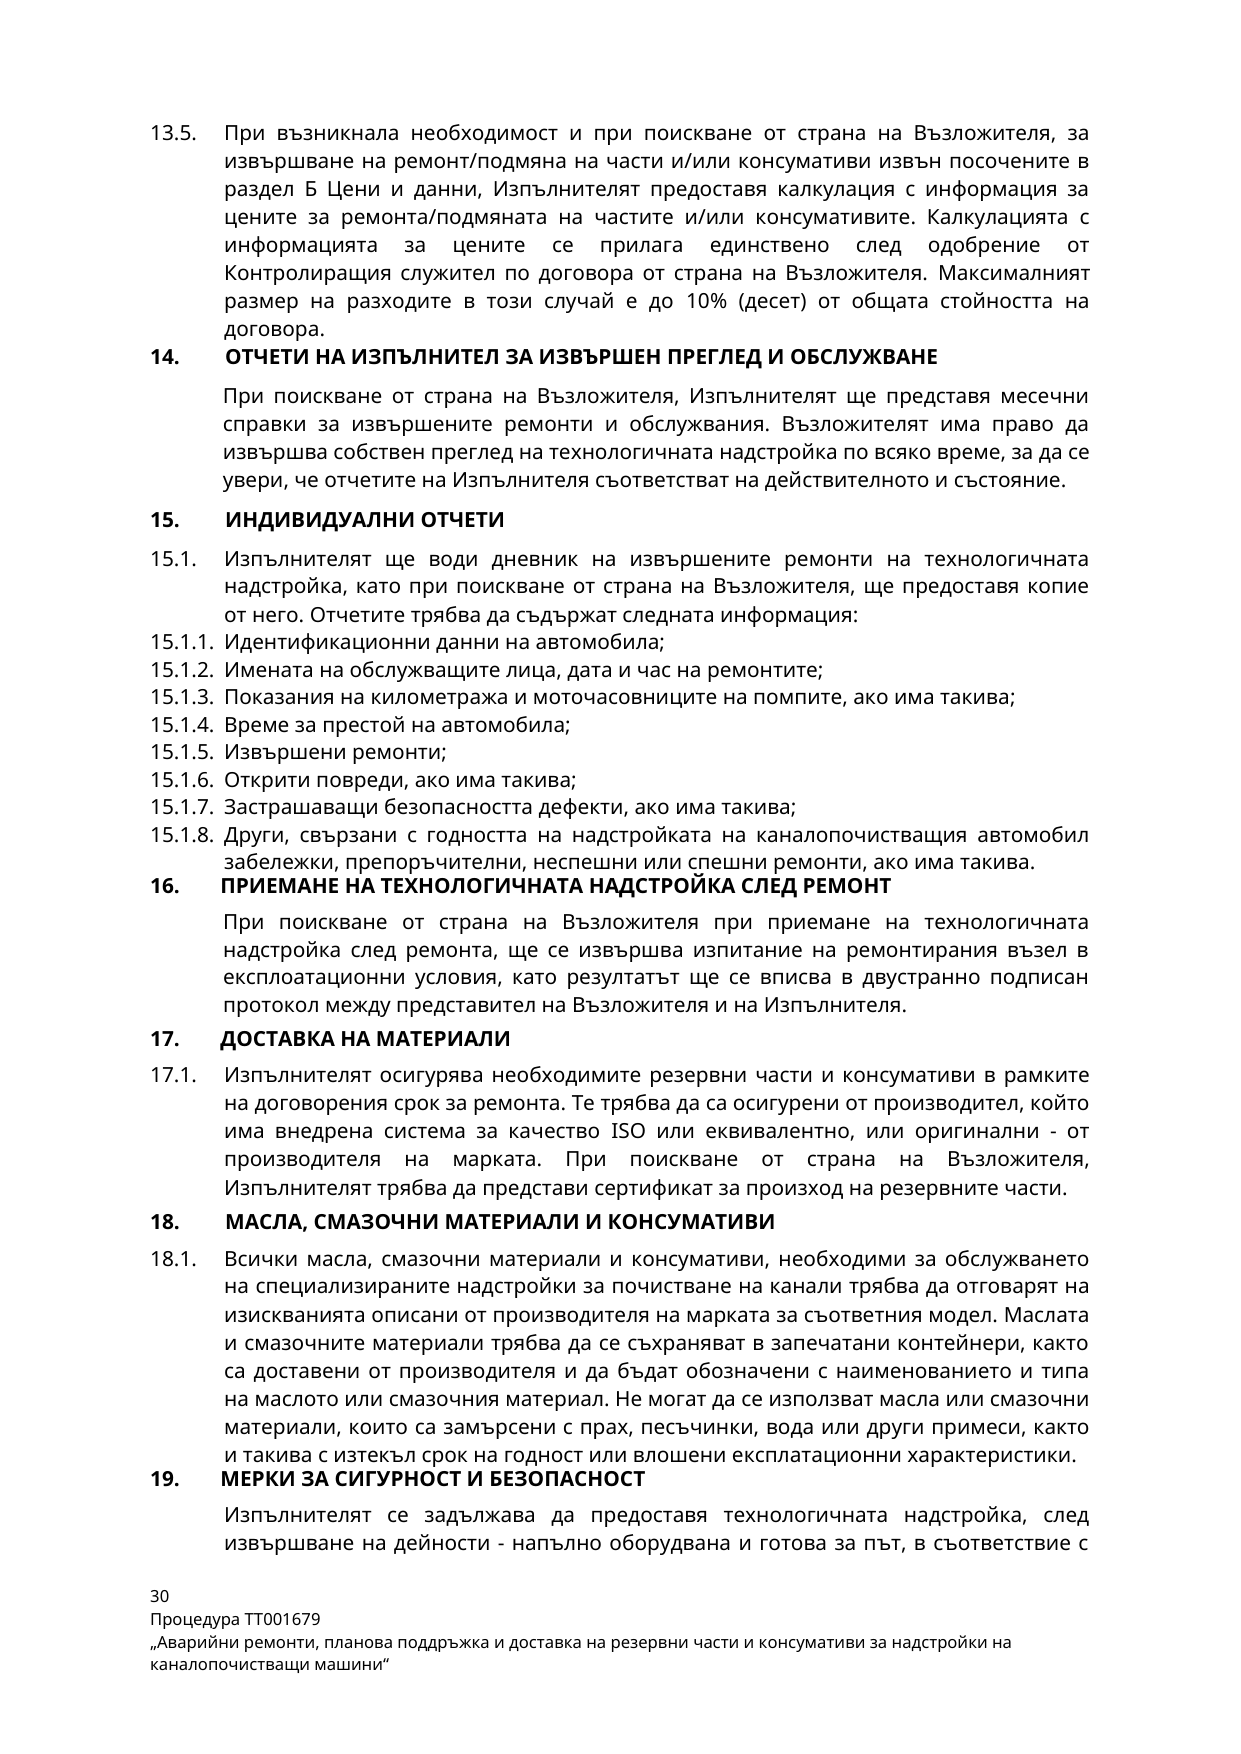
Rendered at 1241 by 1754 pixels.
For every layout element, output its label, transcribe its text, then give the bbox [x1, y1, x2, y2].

text При поискване от страна на Възложителя при приемане на технологичната надстройка след ремонта, ще се извършва изпитание на ремонтирания възел в експлоатационни условия, като резултатът ще се вписва в двустранно подписан протокол между представител на Възложителя и на Изпълнителя. [223, 908, 1090, 1018]
list Изпълнителят ще води дневник на извършените ремонти на технологичната надстройка, като при поискване от страна на Възложителя, ще предоставя копие от него. Отчетите трябва да съдържат следната информация: [150, 543, 1090, 628]
list Показания на километража и моточасовниците на помпите, ако има такива; [150, 683, 1090, 710]
list Всички масла, смазочни материали и консумативи, необходими за обслужването на специализираните надстройки за почистване на канали трябва да отговарят на изискванията описани от производителя на марката за съответния модел. Маслата и смазочните материали трябва да се съхраняват в запечатани контейнери, както са доставени от производителя и да бъдат обозначени с наименованието и типа на маслото или смазочния материал. Не могат да се използват масла или смазочни материали, които са замърсени с прах, песъчинки, вода или други примеси, както и такива с изтекъл срок на годност или влошени експлатационни характеристики. [150, 1243, 1090, 1468]
text При поискване от страна на Възложителя, Изпълнителят ще представя месечни справки за извършените ремонти и обслужвания. Възложителят има право да извършва собствен преглед на технологичната надстройка по всяко време, за да се увери, че отчетите на Изпълнителя съответстват на действителното и състояние. [223, 381, 1090, 493]
list Идентификационни данни на автомобила; [150, 628, 1090, 655]
list ДОСТАВКА НА МАТЕРИАЛИ [150, 1028, 1090, 1051]
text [224, 1500, 1090, 1556]
list Време за престой на автомобила; [150, 710, 1090, 738]
list Изпълнителят осигурява необходимите резервни части и консумативи в рамките на договорения срок за ремонта. Те трябва да са осигурени от производител, който има внедрена система за качество ISO или еквивалентно, или оригинални - от производителя на марката. При поискване от страна на Възложителя, Изпълнителят трябва да представи сертификат за произход на резервните части. [150, 1060, 1090, 1201]
list МАСЛА, СМАЗОЧНИ МАТЕРИАЛИ И КОНСУМАТИВИ [150, 1211, 1090, 1234]
list При възникнала необходимост и при поискване от страна на Възложителя, за извършване на ремонт/подмяна на части и/или консумативи извън посочените в раздел Б Цени и данни, Изпълнителят предоставя калкулация с информация за цените за ремонта/подмяната на частите и/или консумативите. Калкулацията с информацията за цените се прилага единствено след одобрение от Контролиращия служител по договора от страна на Възложителя. Максималният размер на разходите в този случай е до 10% (десет) от общата стойността на договора. [150, 118, 1090, 342]
list Застрашаващи безопасността дефекти, ако има такива; [150, 793, 1090, 820]
list Извършени ремонти; [150, 738, 1090, 765]
list Открити повреди, ако има такива; [150, 765, 1090, 793]
list ПРИЕМАНЕ НА ТЕХНОЛОГИЧНАТА НАДСТРОЙКА СЛЕД РЕМОНТ [150, 875, 1090, 898]
list ОТЧЕТИ НА ИЗПЪЛНИТЕЛ ЗА ИЗВЪРШЕН ПРЕГЛЕД И ОБСЛУЖВАНЕ [150, 342, 1090, 370]
list Имената на обслужващите лица, дата и час на ремонтите; [150, 655, 1090, 683]
list МЕРКИ ЗА СИГУРНОСТ И БЕЗОПАСНОСТ [150, 1468, 1090, 1491]
list ИНДИВИДУАЛНИ ОТЧЕТИ [150, 505, 1090, 533]
list Други, свързани с годността на надстройката на каналопочистващия автомобил забележки, препоръчителни, неспешни или спешни ремонти, ако има такива. [150, 820, 1090, 875]
